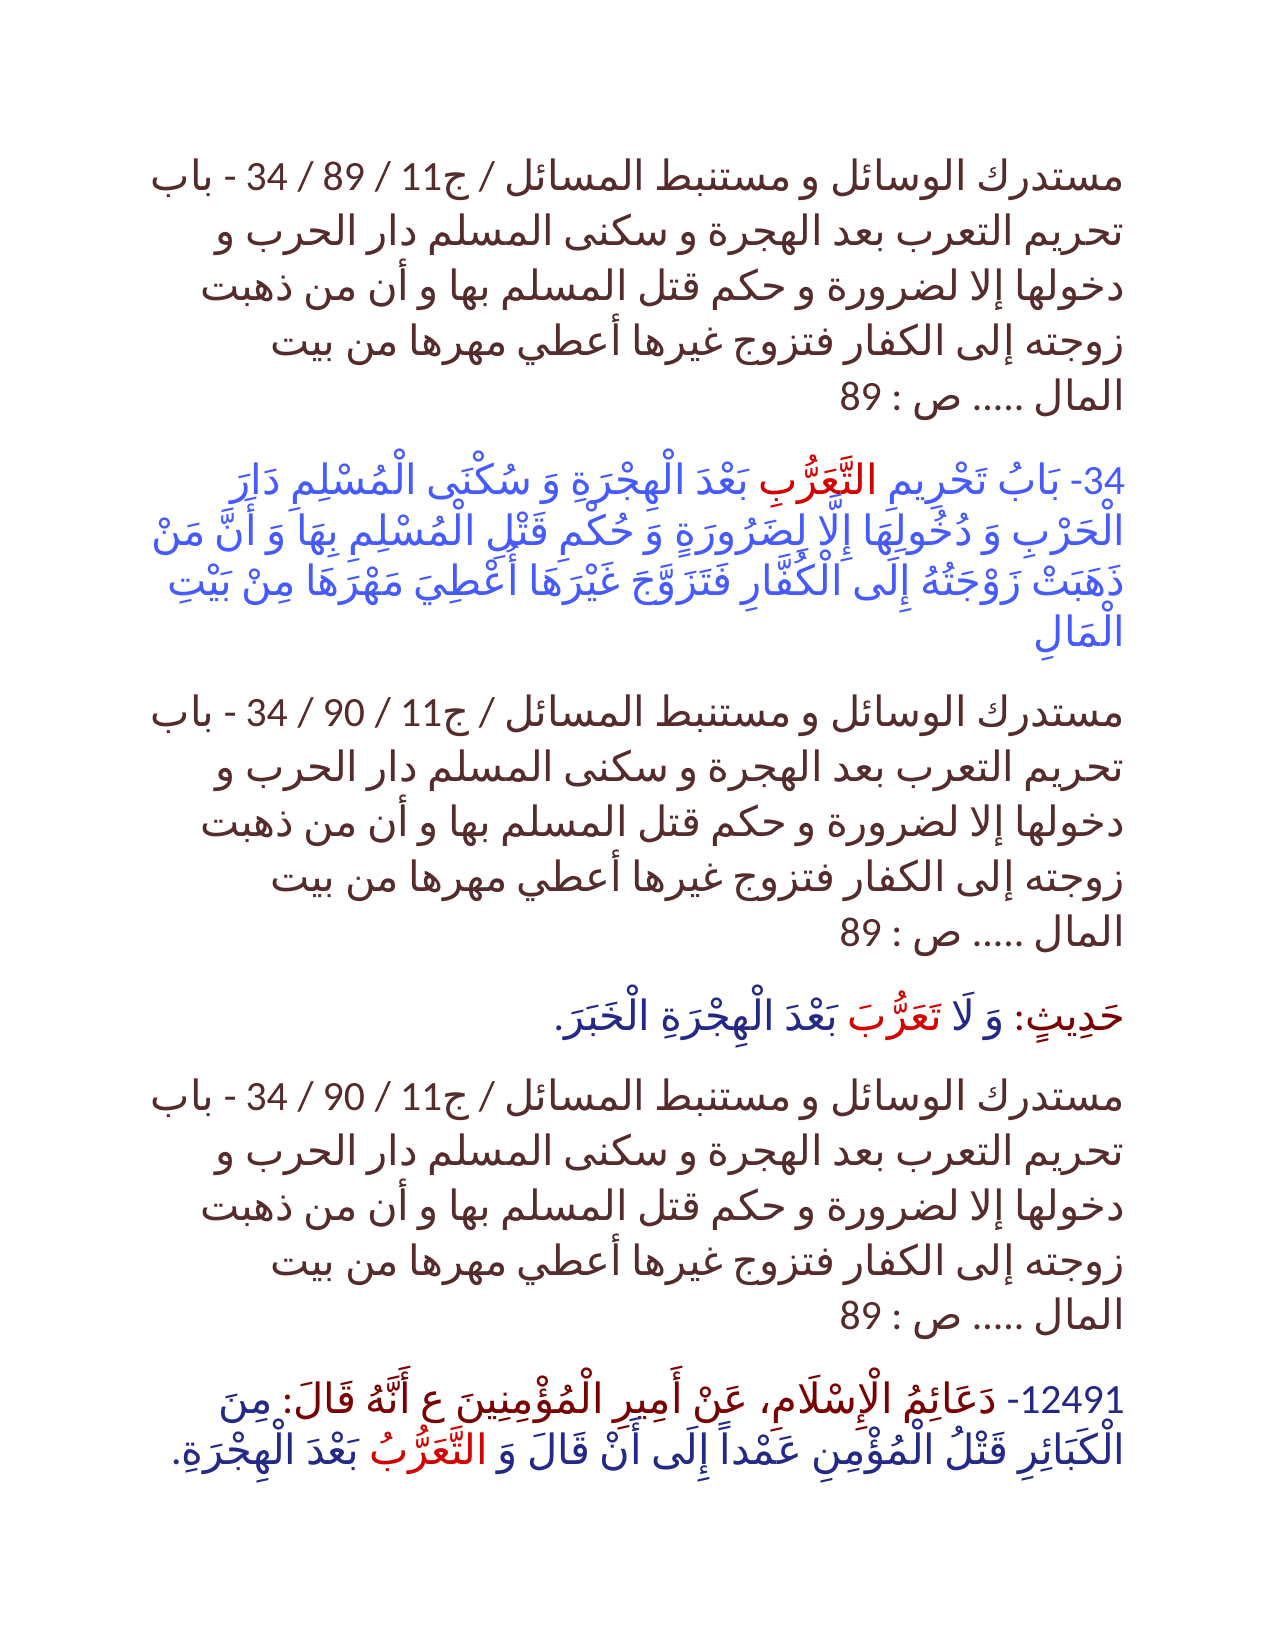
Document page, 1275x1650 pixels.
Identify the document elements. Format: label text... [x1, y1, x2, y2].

text 12491- دَعَائِمُ الْإِسْلَامِ، عَنْ أَمِيرِ الْمُؤْمِنِينَ ع أَنَّهُ قَالَ: مِنَ الْكَبَائِرِ قَتْلُ الْمُؤْمِنِ عَمْداً إِلَى أَنْ قَالَ وَ التَّعَرُّبُ‏ بَعْدَ الْهِجْرَةِ. [150, 1373, 1125, 1475]
text مستدرك الوسائل و مستنبط المسائل / ج‏11 / 90 / 34 - باب تحريم التعرب بعد الهجرة و سكنى المسلم دار الحرب و دخولها إلا لضرورة و حكم قتل المسلم بها و أن من ذهبت زوجته إلى الكفار فتزوج غيرها أعطي مهرها من بيت المال ..... ص : 89 [150, 1070, 1125, 1340]
text مستدرك الوسائل و مستنبط المسائل / ج‏11 / 89 / 34 - باب تحريم التعرب بعد الهجرة و سكنى المسلم دار الحرب و دخولها إلا لضرورة و حكم قتل المسلم بها و أن من ذهبت زوجته إلى الكفار فتزوج غيرها أعطي مهرها من بيت المال ..... ص : 89 [150, 150, 1125, 420]
text مستدرك الوسائل و مستنبط المسائل / ج‏11 / 90 / 34 - باب تحريم التعرب بعد الهجرة و سكنى المسلم دار الحرب و دخولها إلا لضرورة و حكم قتل المسلم بها و أن من ذهبت زوجته إلى الكفار فتزوج غيرها أعطي مهرها من بيت المال ..... ص : 89 [150, 686, 1125, 957]
text حَدِيثٍ: وَ لَا تَعَرُّبَ‏ بَعْدَ الْهِجْرَةِ الْخَبَرَ. [150, 990, 1125, 1041]
text 34- بَابُ تَحْرِيمِ التَّعَرُّبِ‏ بَعْدَ الْهِجْرَةِ وَ سُكْنَى الْمُسْلِمِ دَارَ الْحَرْبِ وَ دُخُولِهَا إِلَّا لِضَرُورَةٍ وَ حُكْمِ قَتْلِ الْمُسْلِمِ بِهَا وَ أَنَّ مَنْ ذَهَبَتْ زَوْجَتُهُ إِلَى الْكُفَّارِ فَتَزَوَّجَ غَيْرَهَا أُعْطِيَ مَهْرَهَا مِنْ بَيْتِ الْمَالِ‏ [150, 454, 1125, 657]
